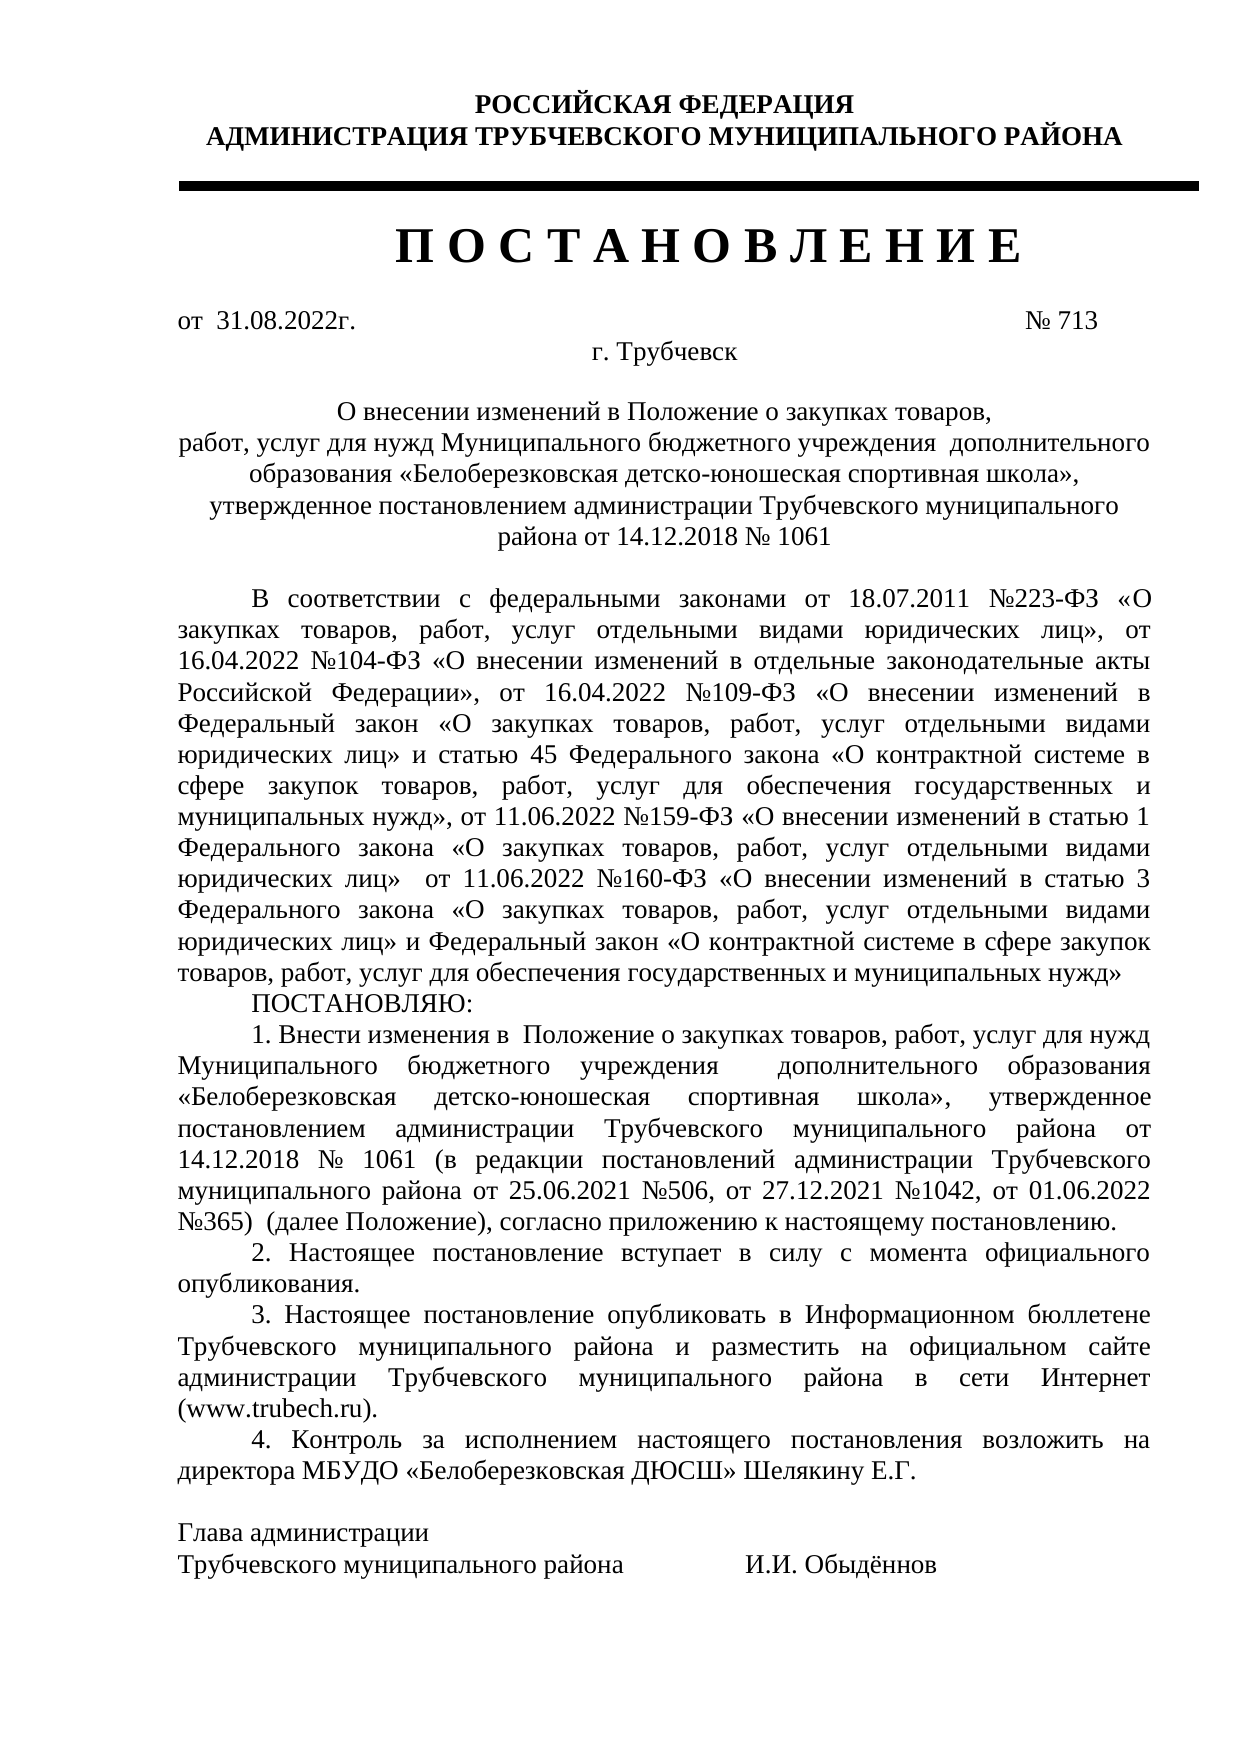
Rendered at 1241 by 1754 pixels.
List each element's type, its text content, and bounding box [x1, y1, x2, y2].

text 1. Внести изменения в Положение о закупках товаров, работ, услуг для нужд Муниципального бюджетного учреждения дополнительного образования «Белоберезковская детско-юношеская спортивная школа», утвержденное постановлением администрации Трубчевского муниципального района от 14.12.2018 № 1061 (в редакции постановлений администрации Трубчевского муниципального района от 25.06.2021 №506, от 27.12.2021 №1042, от 01.06.2022 №365) (далее Положение), согласно приложению к настоящему постановлению. [177, 1018, 1152, 1236]
text 4. Контроль за исполнением настоящего постановления возложить на директора МБУДО «Белоберезковская ДЮСШ» Шелякину Е.Г. [177, 1423, 1152, 1485]
text от 31.08.2022г. № 713 [177, 304, 1152, 335]
text АДМИНИСТРАЦИЯ ТРУБЧЕВСКОГО МУНИЦИПАЛЬНОГО РАЙОНА [177, 120, 1152, 151]
subtitle РОССИЙСКАЯ ФЕДЕРАЦИЯ [177, 89, 1152, 120]
text О внесении изменений в Положение о закупках товаров, [177, 395, 1152, 426]
text Трубчевского муниципального района И.И. Обыдённов [177, 1548, 1152, 1579]
text ПОСТАНОВЛЯЮ: [177, 987, 1152, 1018]
text работ, услуг для нужд Муниципального бюджетного учреждения дополнительного образования «Белоберезковская детско-юношеская спортивная школа», утвержденное постановлением администрации Трубчевского муниципального района от 14.12.2018 № 1061 [177, 426, 1152, 551]
text 2. Настоящее постановление вступает в силу с момента официального опубликования. [177, 1236, 1152, 1298]
text г. Трубчевск [177, 335, 1152, 367]
text Глава администрации [177, 1517, 1152, 1548]
text В соответствии с федеральными законами от 18.07.2011 №223-ФЗ «О закупках товаров, работ, услуг отдельными видами юридических лиц», от 16.04.2022 №104-ФЗ «О внесении изменений в отдельные законодательные акты Российской Федерации», от 16.04.2022 №109-ФЗ «О внесении изменений в Федеральный закон «О закупках товаров, работ, услуг отдельными видами юридических лиц» и статью 45 Федерального закона «О контрактной системе в сфере закупок товаров, работ, услуг для обеспечения государственных и муниципальных нужд», от 11.06.2022 №159-ФЗ «О внесении изменений в статью 1 Федерального закона «О закупках товаров, работ, услуг отдельными видами юридических лиц» от 11.06.2022 №160-ФЗ «О внесении изменений в статью 3 Федерального закона «О закупках товаров, работ, услуг отдельными видами юридических лиц» и Федеральный закон «О контрактной системе в сфере закупок товаров, работ, услуг для обеспечения государственных и муниципальных нужд» [177, 582, 1152, 987]
text П О С Т А Н О В Л Е Н И Е [177, 216, 1152, 273]
text 3. Настоящее постановление опубликовать в Информационном бюллетене Трубчевского муниципального района и разместить на официальном сайте администрации Трубчевского муниципального района в сети Интернет (www.trubech.ru). [177, 1298, 1152, 1423]
